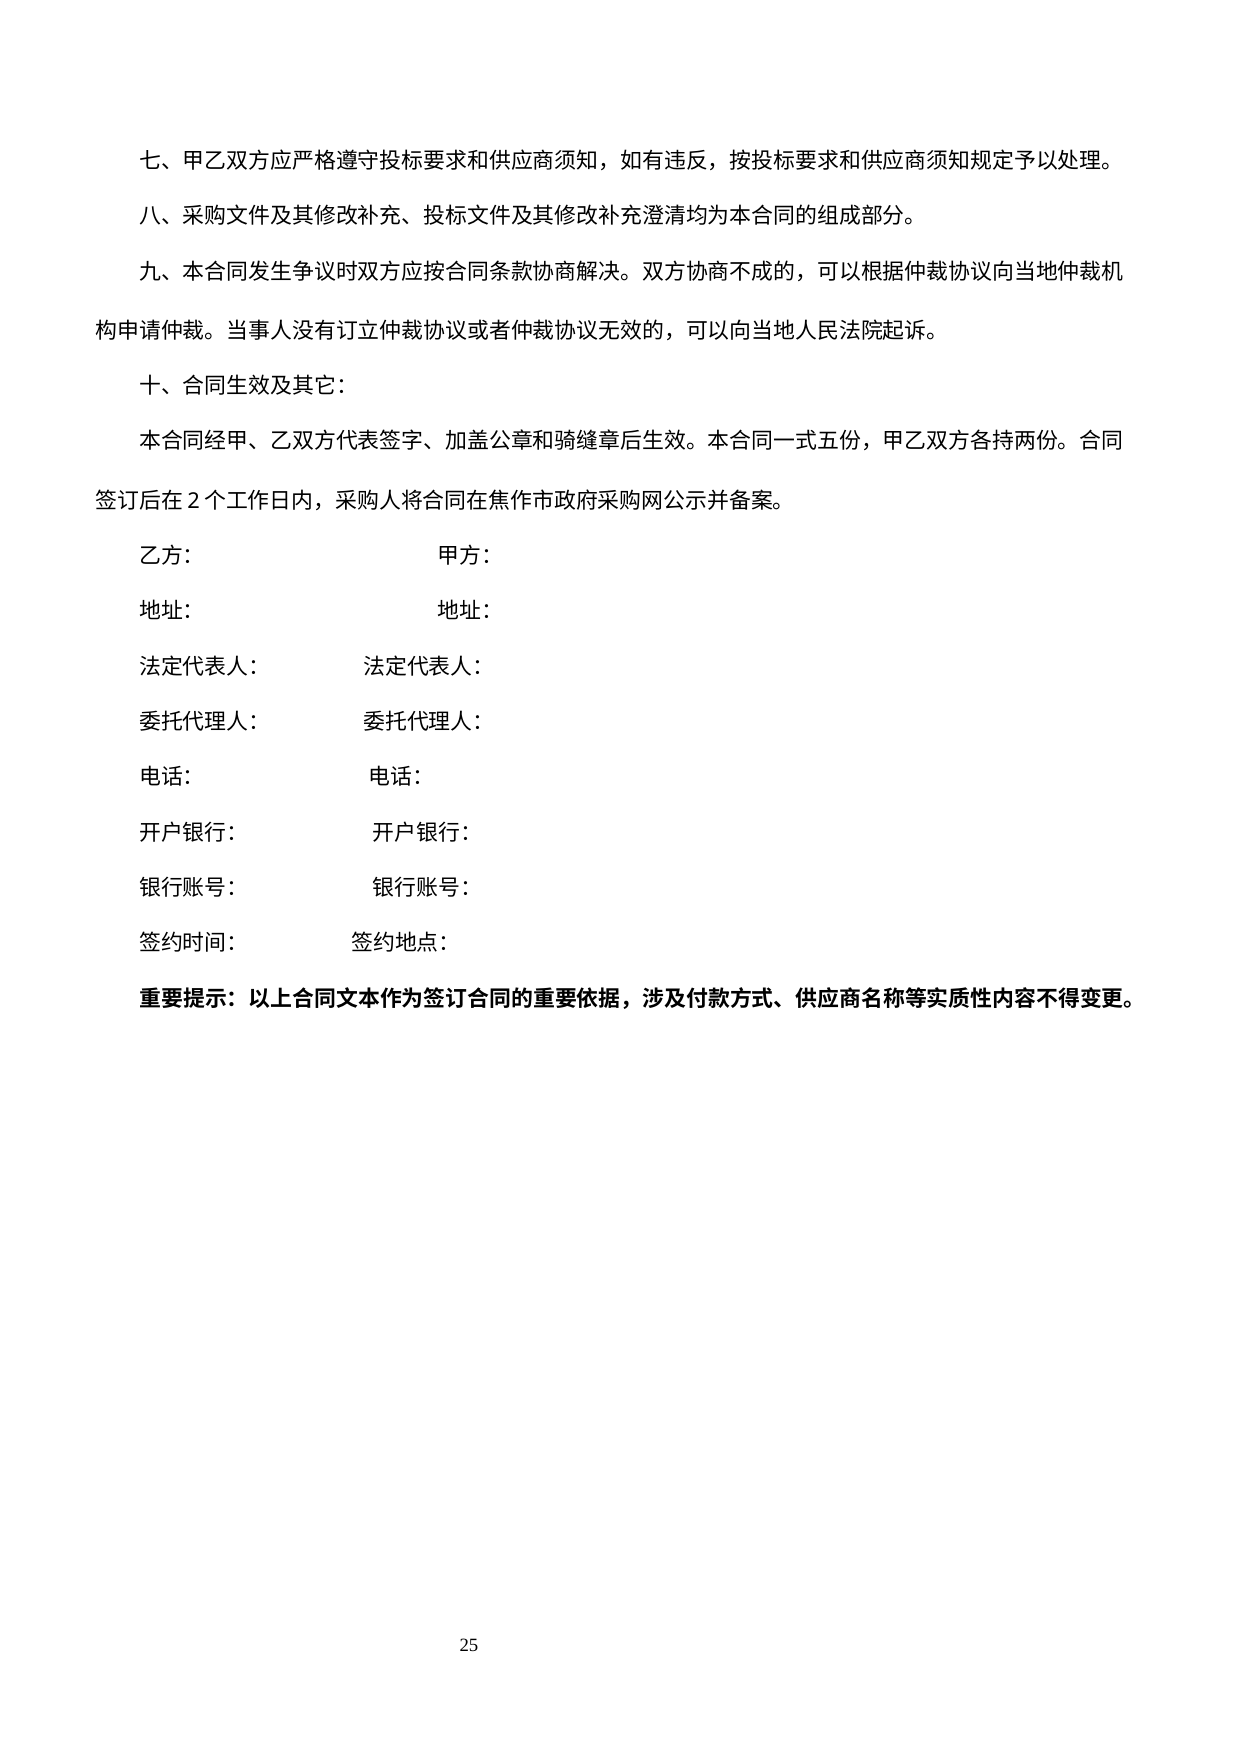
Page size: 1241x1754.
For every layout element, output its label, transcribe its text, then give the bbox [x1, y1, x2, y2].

text 银行账号： 银行账号： [95, 866, 1124, 906]
text 委托代理人： 委托代理人： [95, 700, 1124, 739]
text 九、本合同发生争议时双方应按合同条款协商解决。双方协商不成的，可以根据仲裁协议向当地仲裁机构申请仲裁。当事人没有订立仲裁协议或者仲裁协议无效的，可以向当地人民法院起诉。 [95, 250, 1124, 348]
text 十、合同生效及其它： [95, 364, 1124, 404]
text 法定代表人： 法定代表人： [95, 645, 1124, 684]
text 本合同经甲、乙双方代表签字、加盖公章和骑缝章后生效。本合同一式五份，甲乙双方各持两份。合同签订后在2个工作日内，采购人将合同在焦作市政府采购网公示并备案。 [95, 420, 1124, 518]
text 七、甲乙双方应严格遵守投标要求和供应商须知，如有违反，按投标要求和供应商须知规定予以处理。 [95, 139, 1124, 179]
text 八、采购文件及其修改补充、投标文件及其修改补充澄清均为本合同的组成部分。 [95, 194, 1124, 234]
text 重要提示：以上合同文本作为签订合同的重要依据，涉及付款方式、供应商名称等实质性内容不得变更。 [95, 977, 1124, 1016]
text 乙方： 甲方： [95, 534, 1124, 574]
text 地址： 地址： [95, 589, 1124, 629]
text 签约时间： 签约地点： [95, 921, 1124, 961]
text 开户银行： 开户银行： [95, 811, 1124, 850]
text 电话： 电话： [95, 755, 1124, 795]
